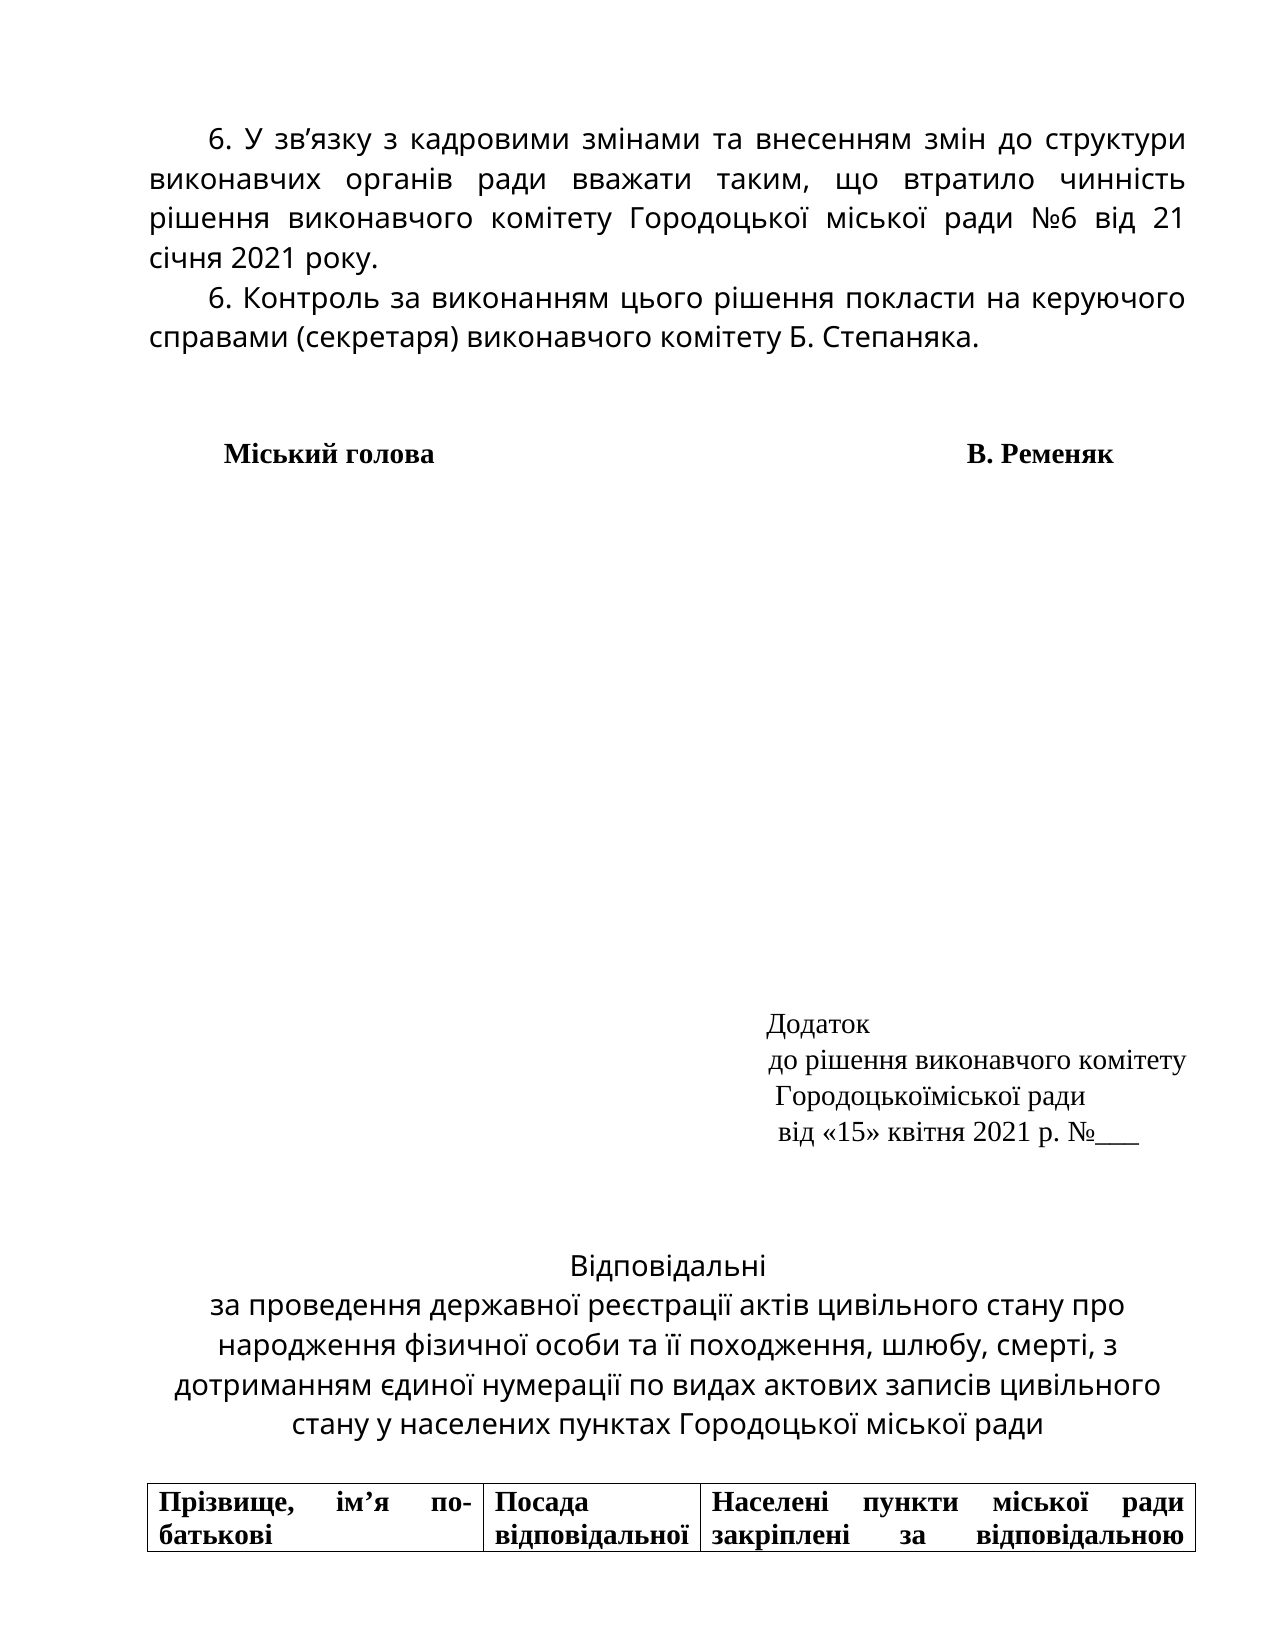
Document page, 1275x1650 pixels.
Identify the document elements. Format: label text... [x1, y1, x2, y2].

text 6. Контроль за виконанням цього рішення покласти на керуючого справами (секретаря) виконавчого комітету Б. Степаняка. [149, 277, 1187, 356]
list до рішення виконавчого комітету [224, 1042, 1187, 1076]
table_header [484, 1484, 700, 1551]
list Додаток [374, 1006, 1187, 1039]
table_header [148, 1484, 483, 1551]
list від «15» квітня 2021 р. №___ [749, 1114, 1187, 1148]
text за проведення державної реєстрації актів цивільного стану про народження фізичної особи та її походження, шлюбу, смерті, з дотриманням єдиної нумерації по видах актових записів цивільного стану у населених пунктах Городоцької міської ради [149, 1284, 1187, 1443]
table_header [701, 1484, 1195, 1551]
text Міський голова В. Ременяк [149, 436, 1187, 469]
text 6. У зв’язку з кадровими змінами та внесенням змін до структури виконавчих органів ради вважати таким, що втратило чинність рішення виконавчого комітету Городоцької міської ради №6 від 21 січня 2021 року. [149, 118, 1187, 277]
list Городоцькоїміської ради [599, 1078, 1187, 1112]
text Відповідальні [149, 1245, 1187, 1284]
